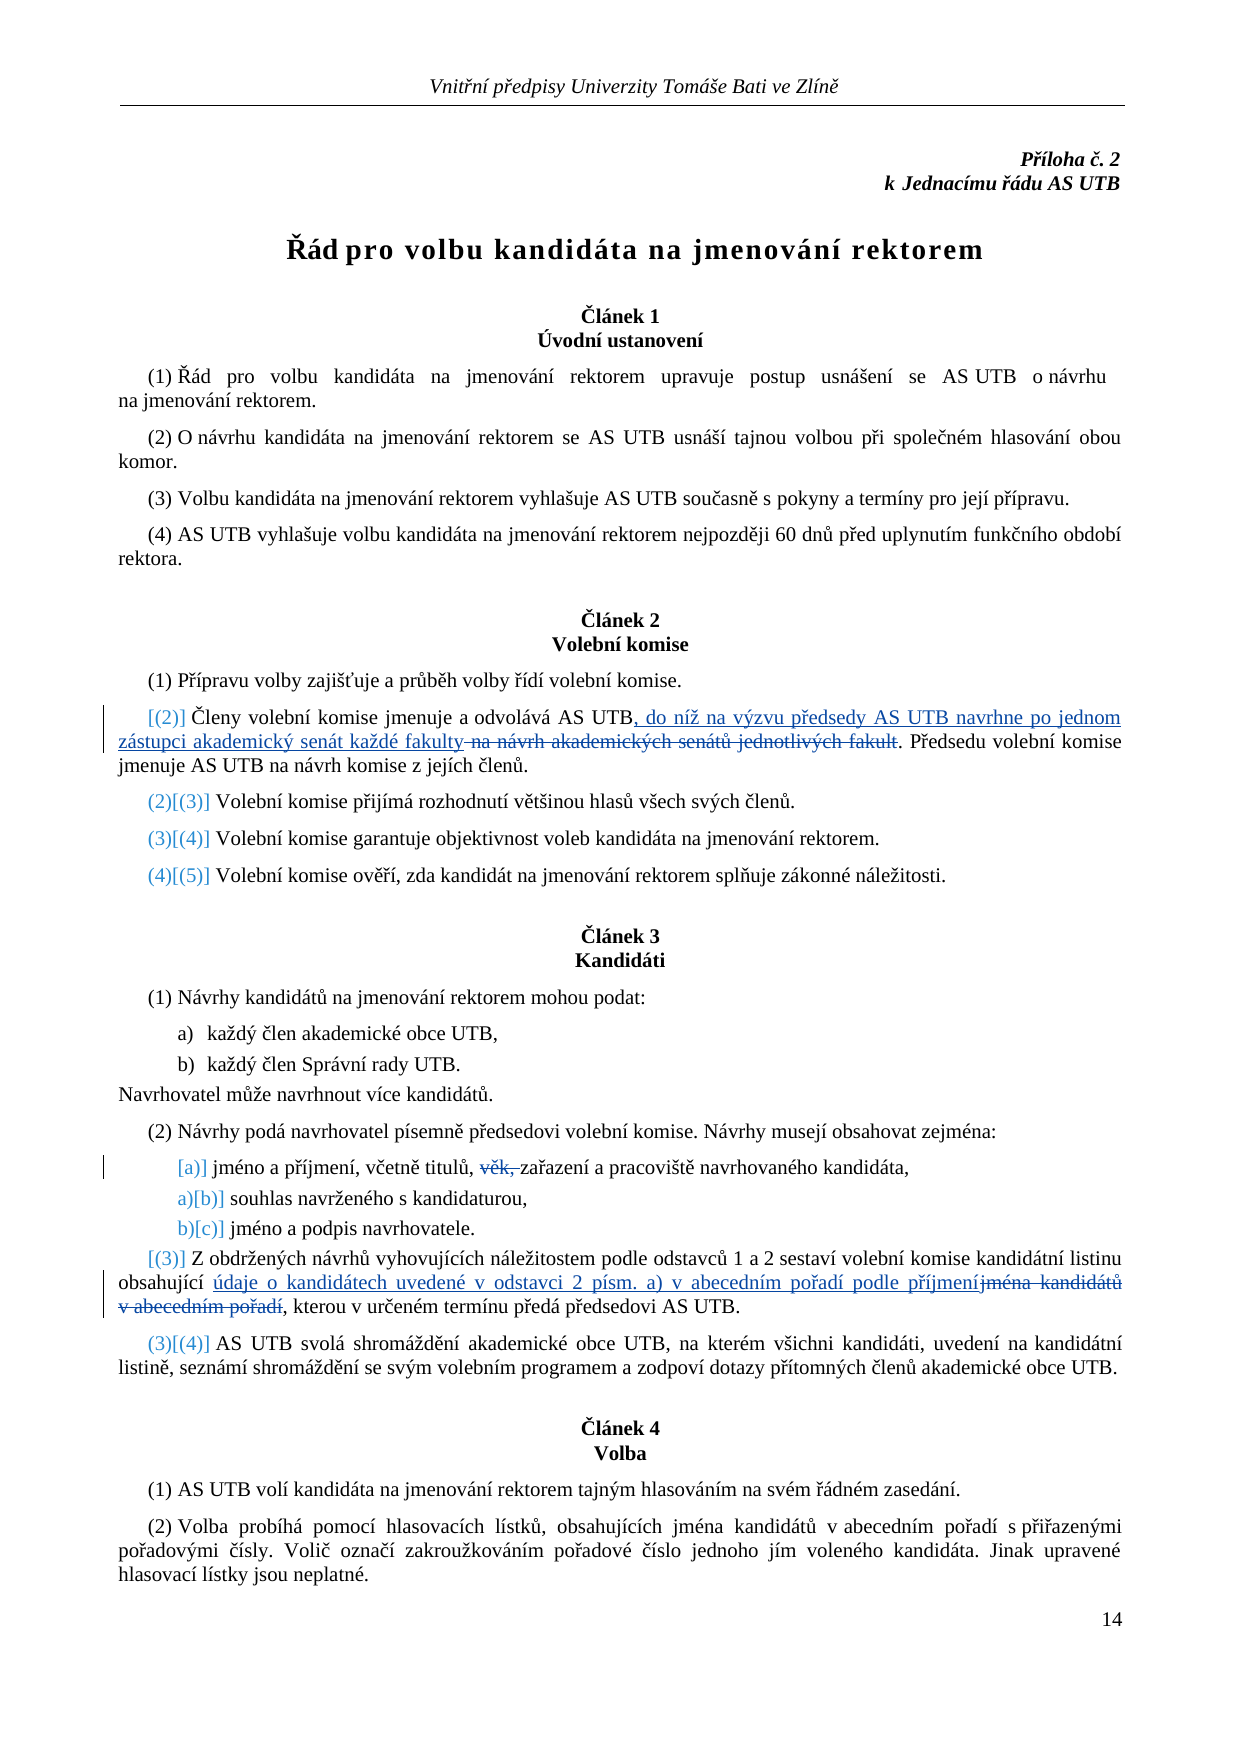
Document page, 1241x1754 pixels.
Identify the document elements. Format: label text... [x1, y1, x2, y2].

text Článek 4 [118, 1416, 1122, 1440]
list Přípravu volby zajišťuje a průběh volby řídí volební komise. [118, 668, 1122, 692]
list Členy volební komise jmenuje a odvolává AS UTB. Předsedu volební komise jmenuje AS UTB na návrh komise z jejích členů. [118, 705, 1122, 777]
list Volební komise přijímá rozhodnutí většinou hlasů všech svých členů. [118, 789, 1122, 813]
list každý člen akademické obce UTB, [177, 1021, 1122, 1045]
list Návrhy kandidátů na jmenování rektorem mohou podat: [118, 985, 1122, 1009]
list Návrhy podá navrhovatel písemně předsedovi volební komise. Návrhy musejí obsahovat zejména: [118, 1118, 1122, 1143]
text Článek 3 [118, 924, 1122, 948]
list AS UTB vyhlašuje volbu kandidáta na jmenování rektorem nejpozději 60 dnů před uplynutím funkčního období rektora. [118, 522, 1122, 570]
text Volební komise [118, 632, 1122, 656]
text Článek 2 [118, 608, 1122, 632]
list každý člen Správní rady UTB. [177, 1052, 1122, 1076]
text Navrhovatel může navrhnout více kandidátů. [118, 1082, 1122, 1106]
list jméno a příjmení, včetně titulů, zařazení a pracoviště navrhovaného kandidáta, [177, 1155, 1122, 1179]
text Příloha č. 2 [118, 147, 1122, 171]
text Kandidáti [118, 948, 1122, 972]
text k Jednacímu řádu AS UTB [118, 171, 1122, 195]
list Z obdržených návrhů vyhovujících náležitostem podle odstavců 1 a 2 sestaví volební komise kandidátní listinu obsahující , kterou v určeném termínu předá předsedovi AS UTB. [118, 1246, 1122, 1318]
text Úvodní ustanovení [118, 328, 1122, 352]
text Volba [118, 1440, 1122, 1464]
list Volba probíhá pomocí hlasovacích lístků, obsahujících jména kandidátů v abecedním pořadí s přiřazenými pořadovými čísly. Volič označí zakroužkováním pořadové číslo jednoho jím voleného kandidáta. Jinak upravené hlasovací lístky jsou neplatné. [118, 1513, 1122, 1586]
list AS UTB volí kandidáta na jmenování rektorem tajným hlasováním na svém řádném zasedání. [118, 1477, 1122, 1501]
list jméno a podpis navrhovatele. [177, 1216, 1122, 1240]
list souhlas navrženého s kandidaturou, [177, 1185, 1122, 1209]
list Řád pro volbu kandidáta na jmenování rektorem upravuje postup usnášení se AS UTB o návrhu na jmenování rektorem. [118, 364, 1122, 412]
list AS UTB svolá shromáždění akademické obce UTB, na kterém všichni kandidáti, uvedení na kandidátní listině, seznámí shromáždění se svým volebním programem a zodpoví dotazy přítomných členů akademické obce UTB. [118, 1331, 1122, 1379]
list Volební komise ověří, zda kandidát na jmenování rektorem splňuje zákonné náležitosti. [118, 863, 1122, 887]
list O návrhu kandidáta na jmenování rektorem se AS UTB usnáší tajnou volbou při společném hlasování obou komor. [118, 425, 1122, 473]
text Článek 1 [118, 303, 1122, 328]
list Volební komise garantuje objektivnost voleb kandidáta na jmenování rektorem. [118, 826, 1122, 850]
list Volbu kandidáta na jmenování rektorem vyhlašuje AS UTB současně s pokyny a termíny pro její přípravu. [118, 485, 1122, 509]
subtitle Řád pro volbu kandidáta na jmenování rektorem [118, 232, 1122, 266]
